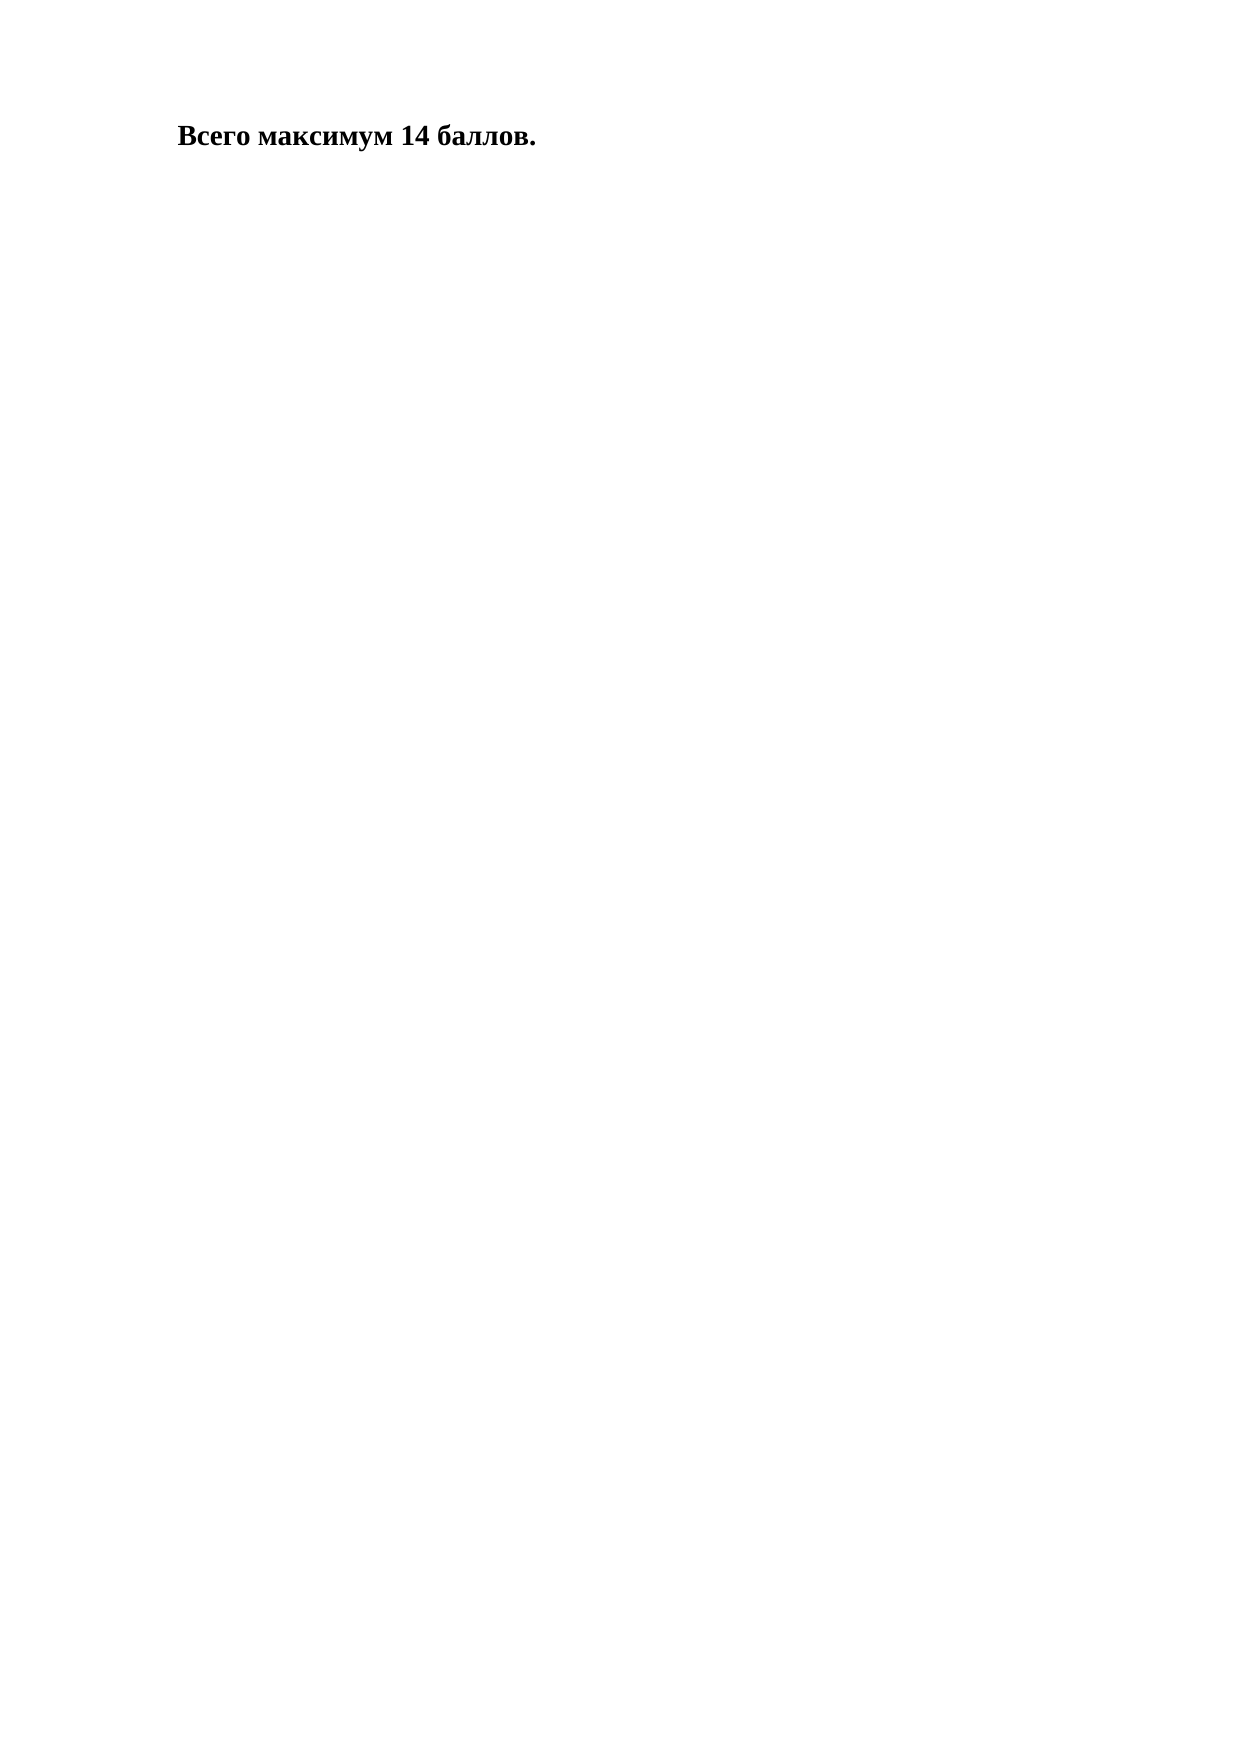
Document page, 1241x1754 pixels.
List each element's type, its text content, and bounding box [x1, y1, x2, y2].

list Всего максимум 14 баллов. [177, 118, 1152, 152]
